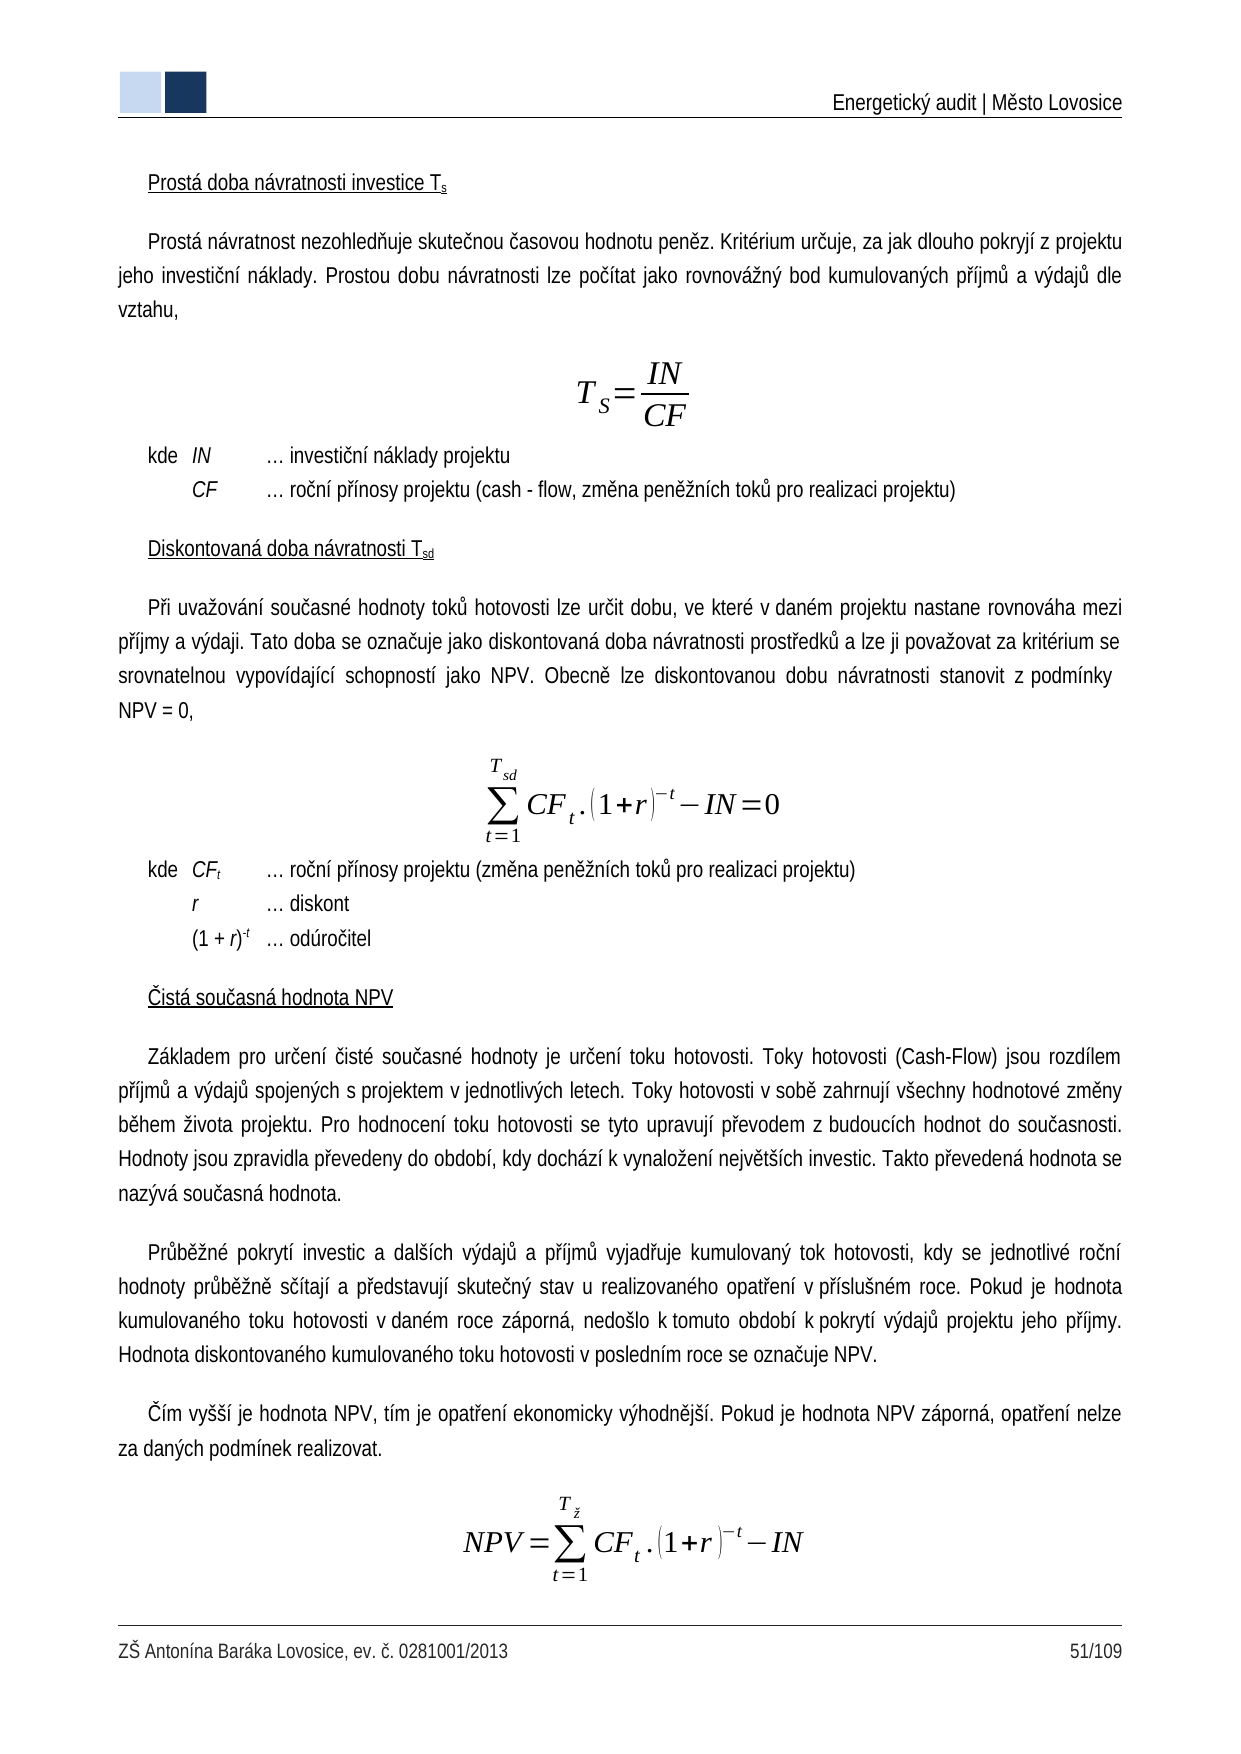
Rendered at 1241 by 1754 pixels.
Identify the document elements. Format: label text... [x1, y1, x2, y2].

text kde IN … investiční náklady projektu [118, 442, 1122, 468]
text Diskontovaná doba návratnosti Tsd [118, 535, 1122, 561]
text r … diskont [118, 890, 1122, 917]
text (1 + r)-t … odúročitel [118, 924, 1122, 951]
text kde CFt … roční přínosy projektu (změna peněžních toků pro realizaci projektu) [118, 856, 1122, 882]
text Prostá doba návratnosti investice Ts [118, 169, 1122, 195]
text CF … roční přínosy projektu (cash - flow, změna peněžních toků pro realizaci projektu) [118, 476, 1122, 502]
text Při uvažování současné hodnoty toků hotovosti lze určit dobu, ve které v daném projektu nastane rovnováha mezi příjmy a výdaji. Tato doba se označuje jako diskontovaná doba návratnosti prostředků a lze ji považovat za kritérium se srovnatelnou vypovídající schopností jako NPV. Obecně lze diskontovanou dobu návratnosti stanovit z podmínky NPV = 0, [118, 594, 1122, 723]
text Čistá současná hodnota NPV [118, 984, 1122, 1010]
text Základem pro určení čisté současné hodnoty je určení toku hotovosti. Toky hotovosti (Cash-Flow) jsou rozdílem příjmů a výdajů spojených s projektem v jednotlivých letech. Toky hotovosti v sobě zahrnují všechny hodnotové změny během života projektu. Pro hodnocení toku hotovosti se tyto upravují převodem z budoucích hodnot do současnosti. Hodnoty jsou zpravidla převedeny do období, kdy dochází k vynaložení největších investic. Takto převedená hodnota se nazývá současná hodnota. [118, 1043, 1122, 1206]
text Průběžné pokrytí investic a dalších výdajů a příjmů vyjadřuje kumulovaný tok hotovosti, kdy se jednotlivé roční hodnoty průběžně sčítají a představují skutečný stav u realizovaného opatření v příslušném roce. Pokud je hodnota kumulovaného toku hotovosti v daném roce záporná, nedošlo k tomuto období k pokrytí výdajů projektu jeho příjmy. Hodnota diskontovaného kumulovaného toku hotovosti v posledním roce se označuje NPV. [118, 1239, 1122, 1367]
text Prostá návratnost nezohledňuje skutečnou časovou hodnotu peněz. Kritérium určuje, za jak dlouho pokryjí z projektu jeho investiční náklady. Prostou dobu návratnosti lze počítat jako rovnovážný bod kumulovaných příjmů a výdajů dle vztahu, [118, 228, 1122, 323]
text Čím vyšší je hodnota NPV, tím je opatření ekonomicky výhodnější. Pokud je hodnota NPV záporná, opatření nelze za daných podmínek realizovat. [118, 1400, 1122, 1461]
